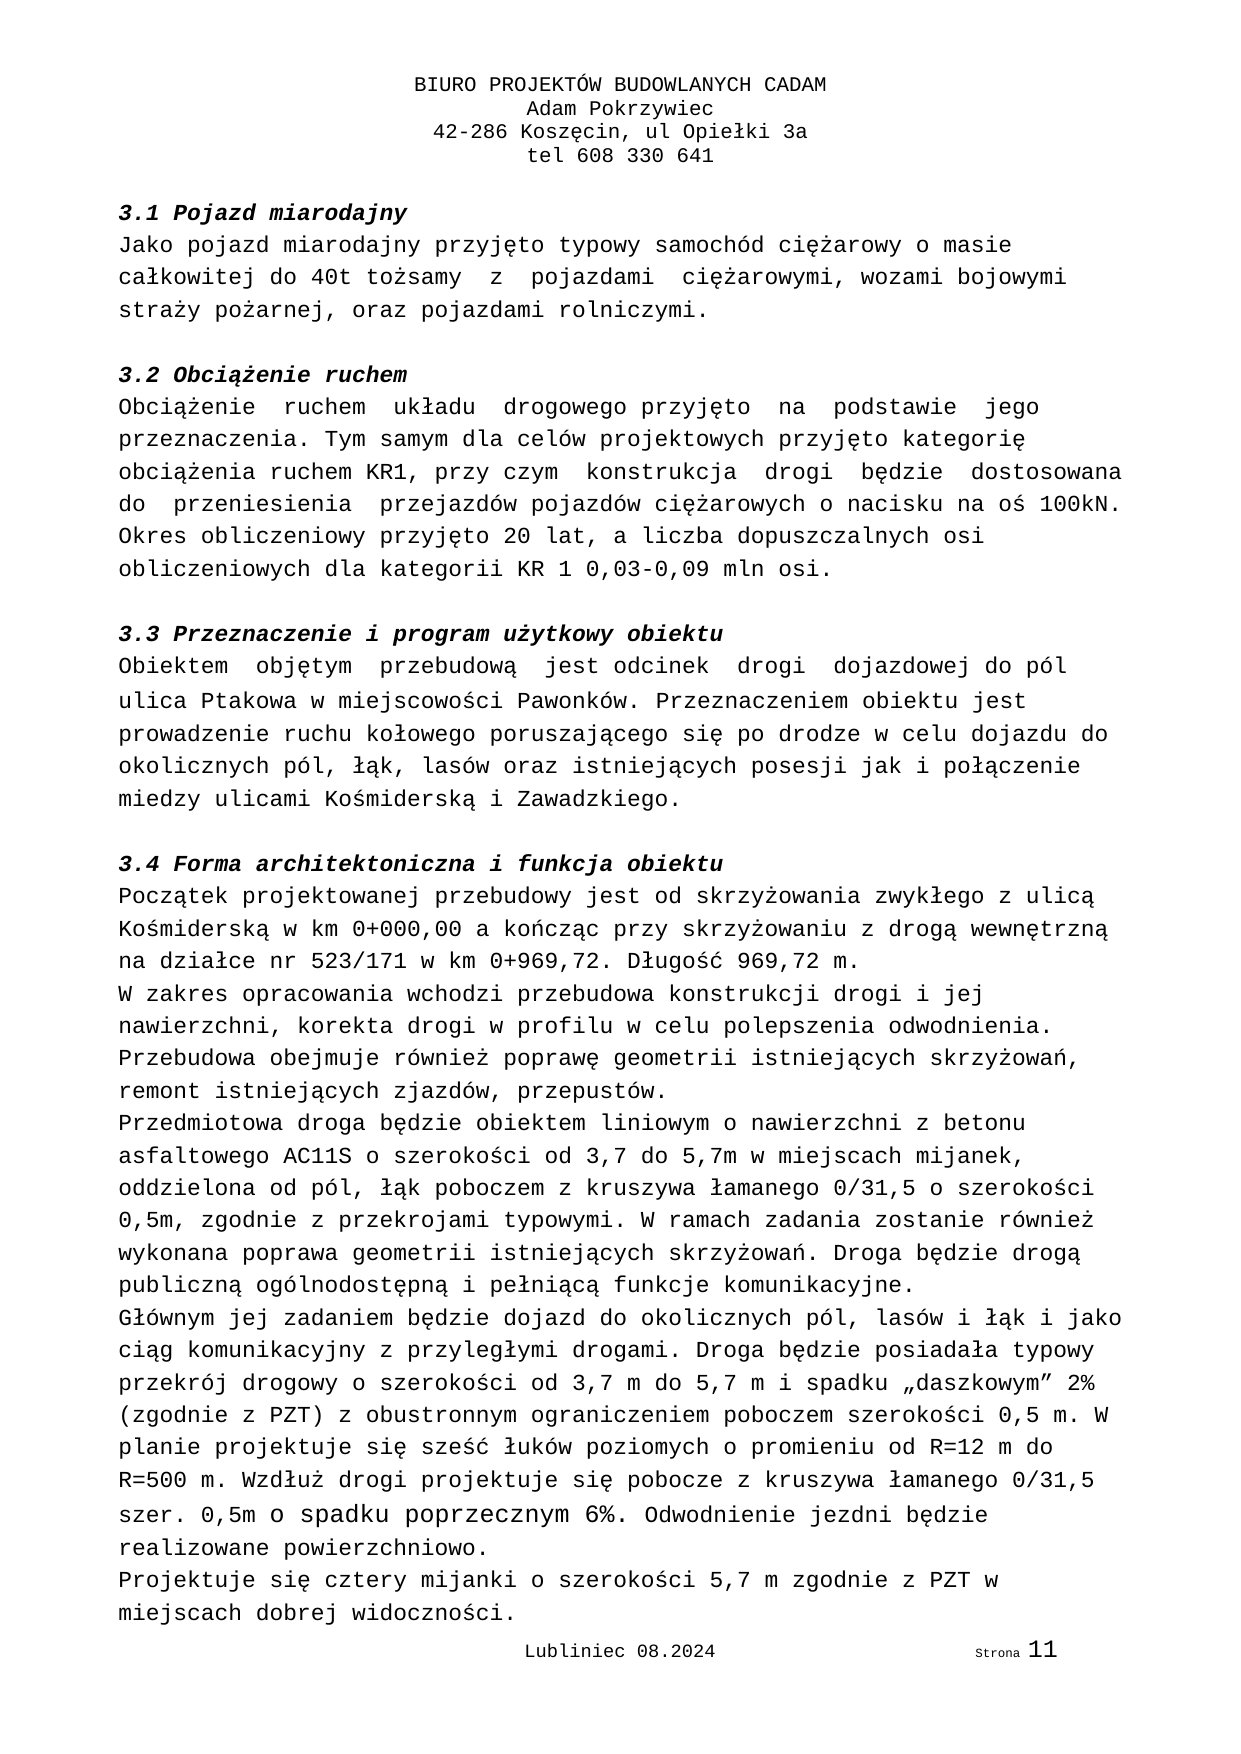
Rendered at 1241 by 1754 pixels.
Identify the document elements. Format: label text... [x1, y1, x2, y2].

text 3.4 Forma architektoniczna i funkcja obiektu [118, 852, 1122, 878]
text Początek projektowanej przebudowy jest od skrzyżowania zwykłego z ulicą Kośmiderską w km 0+000,00 a kończąc przy skrzyżowaniu z drogą wewnętrzną na działce nr 523/171 w km 0+969,72. Długość 969,72 m. [118, 885, 1122, 976]
text 3.2 Obciążenie ruchem [118, 363, 1122, 389]
text Głównym jej zadaniem będzie dojazd do okolicznych pól, lasów i łąk i jako ciąg komunikacyjny z przyległymi drogami. Droga będzie posiadała typowy przekrój drogowy o szerokości od 3,7 m do 5,7 m i spadku „daszkowym” 2% (zgodnie z PZT) z obustronnym ograniczeniem poboczem szerokości 0,5 m. W planie projektuje się sześć łuków poziomych o promieniu od R=12 m do R=500 m. Wzdłuż drogi projektuje się pobocze z kruszywa łamanego 0/31,5 szer. 0,5m o spadku poprzecznym 6%. Odwodnienie jezdni będzie realizowane powierzchniowo. [118, 1306, 1122, 1562]
text W zakres opracowania wchodzi przebudowa konstrukcji drogi i jej nawierzchni, korekta drogi w profilu w celu polepszenia odwodnienia. Przebudowa obejmuje również poprawę geometrii istniejących skrzyżowań, remont istniejących zjazdów, przepustów. [118, 982, 1122, 1105]
text 3.3 Przeznaczenie i program użytkowy obiektu [118, 622, 1122, 648]
text Przedmiotowa droga będzie obiektem liniowym o nawierzchni z betonu asfaltowego AC11S o szerokości od 3,7 do 5,7m w miejscach mijanek, oddzielona od pól, łąk poboczem z kruszywa łamanego 0/31,5 o szerokości 0,5m, zgodnie z przekrojami typowymi. W ramach zadania zostanie również wykonana poprawa geometrii istniejących skrzyżowań. Droga będzie drogą publiczną ogólnodostępną i pełniącą funkcje komunikacyjne. [118, 1112, 1122, 1299]
text Obiektem objętym przebudową jest odcinek drogi dojazdowej do pól ulica Ptakowa w miejscowości Pawonków. Przeznaczeniem obiektu jest prowadzenie ruchu kołowego poruszającego się po drodze w celu dojazdu do okolicznych pól, łąk, lasów oraz istniejących posesji jak i połączenie miedzy ulicami Kośmiderską i Zawadzkiego. [118, 654, 1122, 813]
text 3.1 Pojazd miarodajny [118, 201, 1122, 227]
text Obciążenie ruchem układu drogowego przyjęto na podstawie jego przeznaczenia. Tym samym dla celów projektowych przyjęto kategorię obciążenia ruchem KR1, przy czym konstrukcja drogi będzie dostosowana do przeniesienia przejazdów pojazdów ciężarowych o nacisku na oś 100kN. Okres obliczeniowy przyjęto 20 lat, a liczba dopuszczalnych osi obliczeniowych dla kategorii KR 1 0,03-0,09 mln osi. [118, 395, 1122, 583]
text Jako pojazd miarodajny przyjęto typowy samochód ciężarowy o masie całkowitej do 40t tożsamy z pojazdami ciężarowymi, wozami bojowymi straży pożarnej, oraz pojazdami rolniczymi. [118, 233, 1122, 324]
text Projektuje się cztery mijanki o szerokości 5,7 m zgodnie z PZT w miejscach dobrej widoczności. [118, 1568, 1122, 1627]
